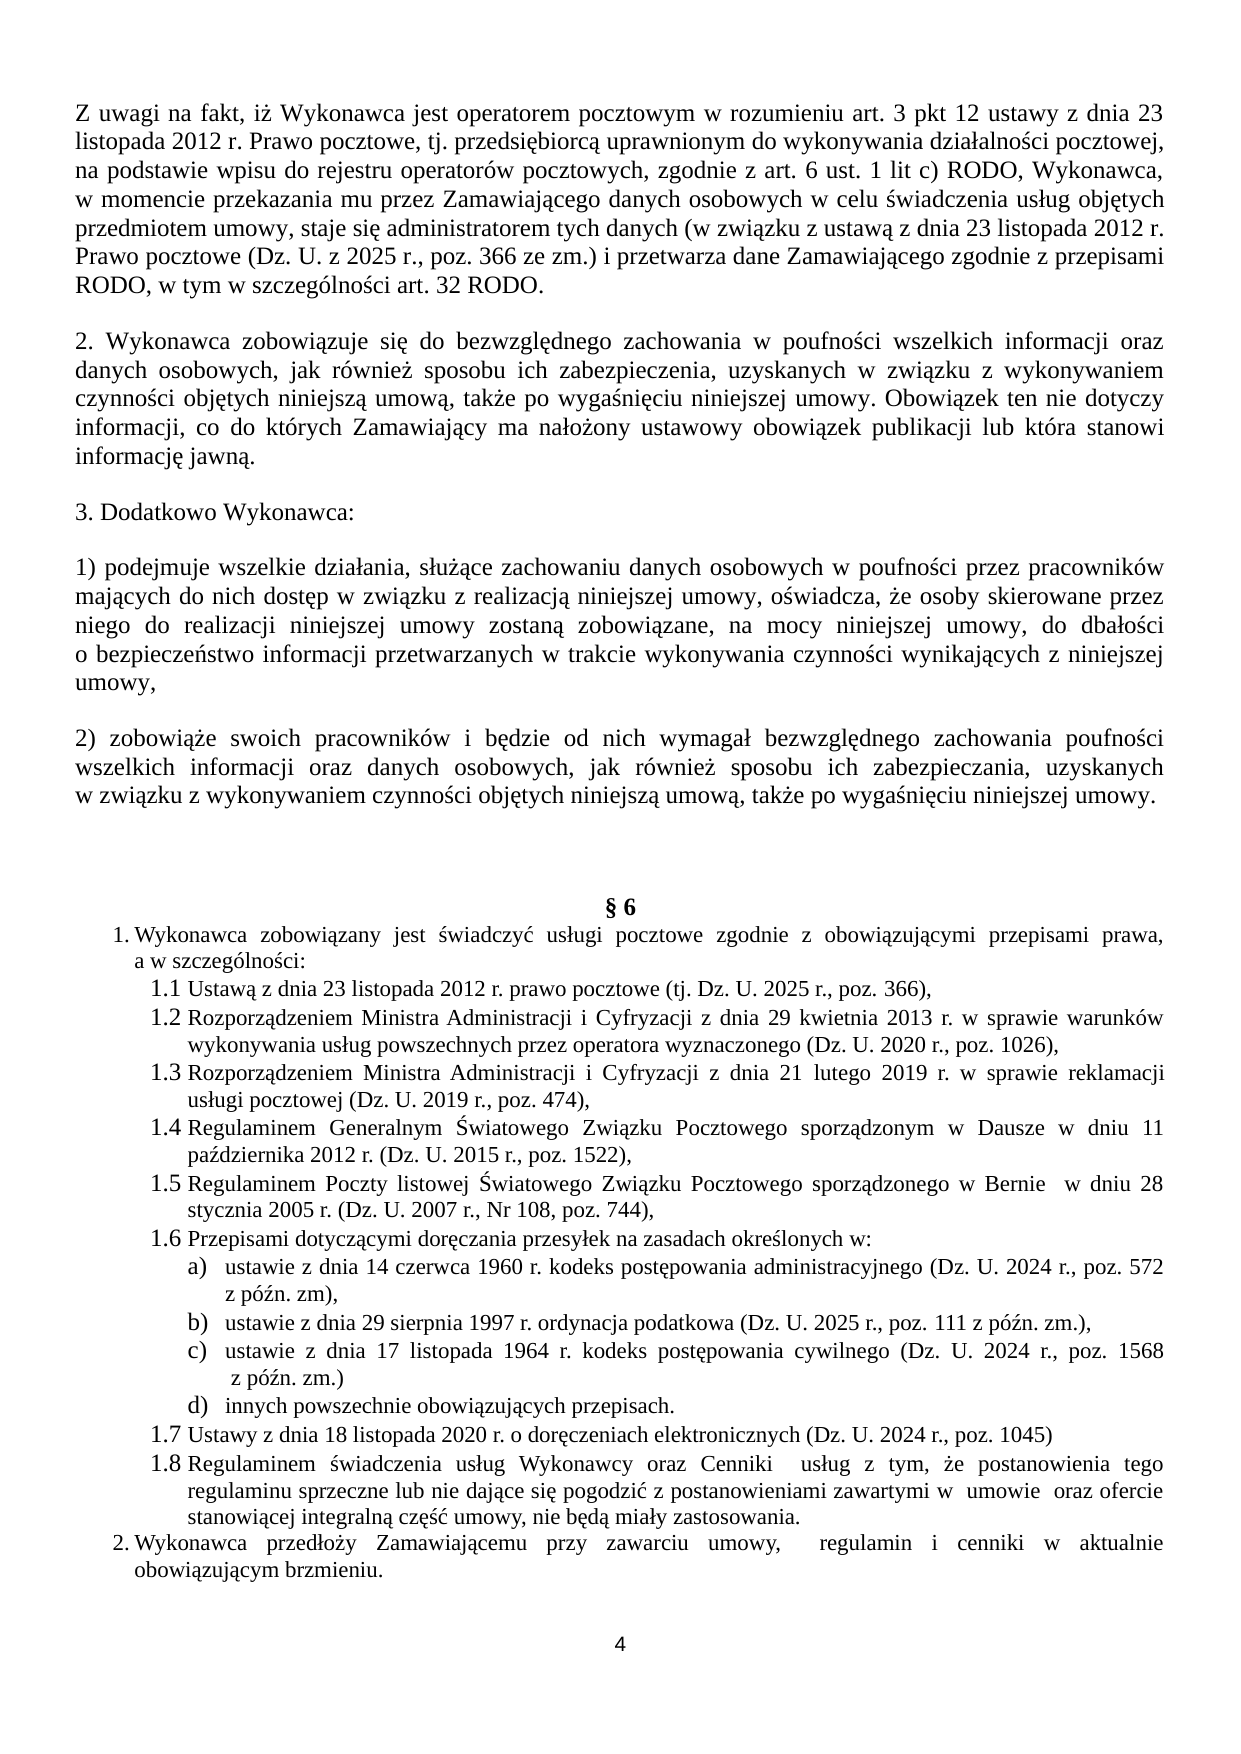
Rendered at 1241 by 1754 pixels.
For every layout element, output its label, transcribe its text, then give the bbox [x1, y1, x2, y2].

text § 6 [75, 892, 1165, 921]
text 1) podejmuje wszelkie działania, służące zachowaniu danych osobowych w poufności przez pracowników mających do nich dostęp w związku z realizacją niniejszej umowy, oświadcza, że osoby skierowane przez niego do realizacji niniejszej umowy zostaną zobowiązane, na mocy niniejszej umowy, do dbałości o bezpieczeństwo informacji przetwarzanych w trakcie wykonywania czynności wynikających z niniejszej umowy, [75, 552, 1165, 696]
list ustawie z dnia 17 listopada 1964 r. kodeks postępowania cywilnego (Dz. U. 2024 r., poz. 1568 z późn. zm.) [187, 1335, 1165, 1390]
list Regulaminem Poczty listowej Światowego Związku Pocztowego sporządzonego w Bernie w dniu 28 stycznia 2005 r. (Dz. U. 2007 r., Nr 108, poz. 744), [150, 1168, 1165, 1223]
list Rozporządzeniem Ministra Administracji i Cyfryzacji z dnia 21 lutego 2019 r. w sprawie reklamacji usługi pocztowej (Dz. U. 2019 r., poz. 474), [150, 1057, 1165, 1112]
list Regulaminem świadczenia usług Wykonawcy oraz Cenniki usług z tym, że postanowienia tego regulaminu sprzeczne lub nie dające się pogodzić z postanowieniami zawartymi w umowie oraz ofercie stanowiącej integralną część umowy, nie będą miały zastosowania. [150, 1448, 1165, 1529]
list ustawie z dnia 29 sierpnia 1997 r. ordynacja podatkowa (Dz. U. 2025 r., poz. 111 z późn. zm.), [187, 1307, 1165, 1335]
list Wykonawca przedłoży Zamawiającemu przy zawarciu umowy, regulamin i cenniki w aktualnie obowiązującym brzmieniu. [112, 1529, 1165, 1582]
list ustawie z dnia 14 czerwca 1960 r. kodeks postępowania administracyjnego (Dz. U. 2024 r., poz. 572 z późn. zm), [187, 1251, 1165, 1307]
list Regulaminem Generalnym Światowego Związku Pocztowego sporządzonym w Dausze w dniu 11 października 2012 r. (Dz. U. 2015 r., poz. 1522), [150, 1112, 1165, 1168]
list Ustawą z dnia 23 listopada 2012 r. prawo pocztowe (tj. Dz. U. 2025 r., poz. 366), [150, 973, 1165, 1002]
list Rozporządzeniem Ministra Administracji i Cyfryzacji z dnia 29 kwietnia 2013 r. w sprawie warunków wykonywania usług powszechnych przez operatora wyznaczonego (Dz. U. 2020 r., poz. 1026), [150, 1002, 1165, 1057]
text Z uwagi na fakt, iż Wykonawca jest operatorem pocztowym w rozumieniu art. 3 pkt 12 ustawy z dnia 23 listopada 2012 r. Prawo pocztowe, tj. przedsiębiorcą uprawnionym do wykonywania działalności pocztowej, na podstawie wpisu do rejestru operatorów pocztowych, zgodnie z art. 6 ust. 1 lit c) RODO, Wykonawca, w momencie przekazania mu przez Zamawiającego danych osobowych w celu świadczenia usług objętych przedmiotem umowy, staje się administratorem tych danych (w związku z ustawą z dnia 23 listopada 2012 r. Prawo pocztowe (Dz. U. z 2025 r., poz. 366 ze zm.) i przetwarza dane Zamawiającego zgodnie z przepisami RODO, w tym w szczególności art. 32 RODO. [75, 98, 1165, 299]
list Wykonawca zobowiązany jest świadczyć usługi pocztowe zgodnie z obowiązującymi przepisami prawa, a w szczególności: [112, 921, 1165, 973]
text 2) zobowiąże swoich pracowników i będzie od nich wymagał bezwzględnego zachowania poufności wszelkich informacji oraz danych osobowych, jak również sposobu ich zabezpieczania, uzyskanych w związku z wykonywaniem czynności objętych niniejszą umową, także po wygaśnięciu niniejszej umowy. [75, 723, 1165, 809]
list Ustawy z dnia 18 listopada 2020 r. o doręczeniach elektronicznych (Dz. U. 2024 r., poz. 1045) [150, 1419, 1165, 1448]
list innych powszechnie obowiązujących przepisach. [187, 1390, 1165, 1419]
list Przepisami dotyczącymi doręczania przesyłek na zasadach określonych w: [150, 1223, 1165, 1251]
text 2. Wykonawca zobowiązuje się do bezwzględnego zachowania w poufności wszelkich informacji oraz danych osobowych, jak również sposobu ich zabezpieczenia, uzyskanych w związku z wykonywaniem czynności objętych niniejszą umową, także po wygaśnięciu niniejszej umowy. Obowiązek ten nie dotyczy informacji, co do których Zamawiający ma nałożony ustawowy obowiązek publikacji lub która stanowi informację jawną. [75, 326, 1165, 470]
text 3. Dodatkowo Wykonawca: [75, 497, 1165, 525]
